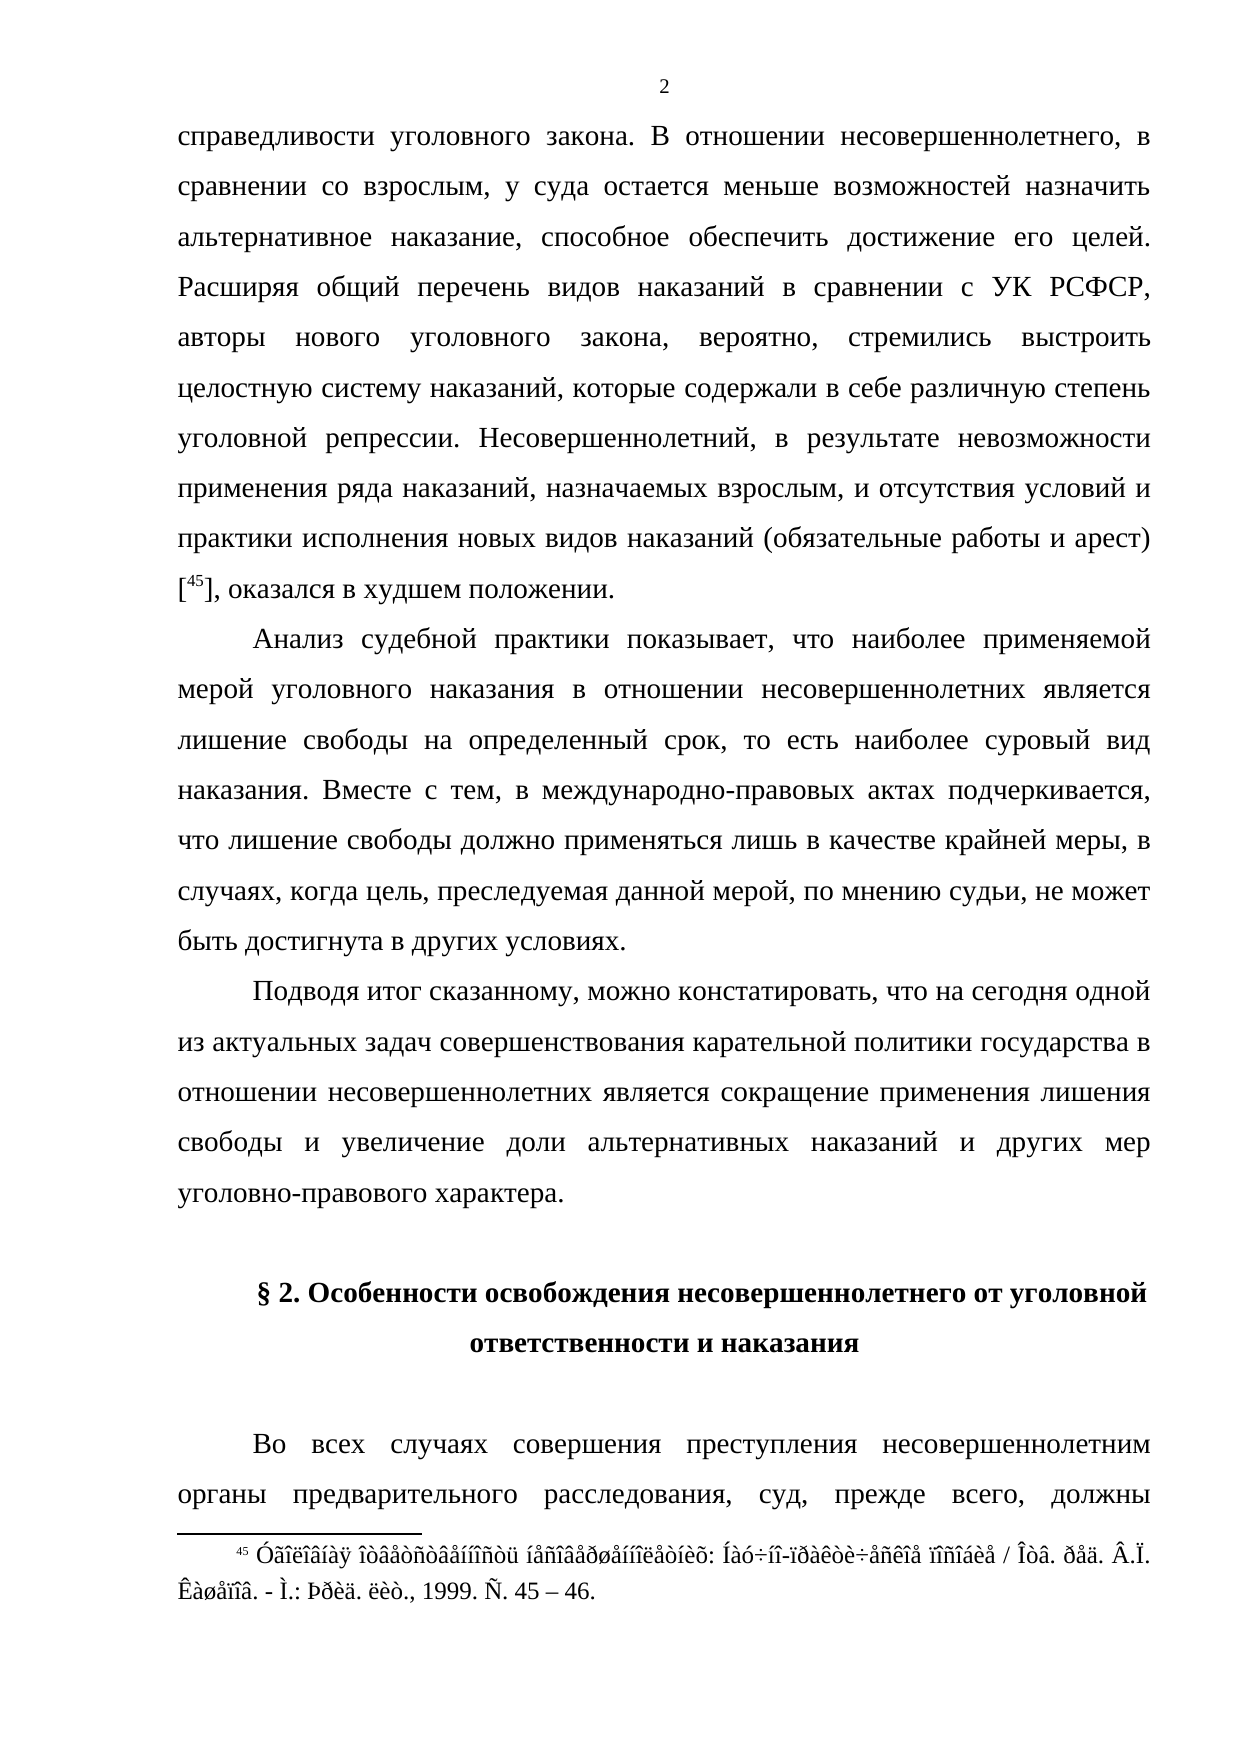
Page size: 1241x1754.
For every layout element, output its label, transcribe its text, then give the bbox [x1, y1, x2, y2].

list § 2. Особенности освобождения несовершеннолетнего от уголовной ответственности и наказания [177, 1275, 1152, 1359]
list Анализ судебной практики показывает, что наиболее применяемой мерой уголовного наказания в отношении несовершеннолетних является лишение свободы на определенный срок, то есть наиболее суровый вид наказания. Вместе с тем, в международно-правовых актах подчеркивается, что лишение свободы должно применяться лишь в качестве крайней меры, в случаях, когда цель, преследуемая данной мерой, по мнению судьи, не может быть достигнута в других условиях. [177, 621, 1152, 957]
list Подводя итог сказанному, можно констатировать, что на сегодня одной из актуальных задач совершенствования карательной политики государства в отношении несовершеннолетних является сокращение применения лишения свободы и увеличение доли альтернативных наказаний и других мер уголовно-правового характера. [177, 973, 1152, 1208]
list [177, 1426, 1152, 1510]
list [177, 118, 1152, 604]
